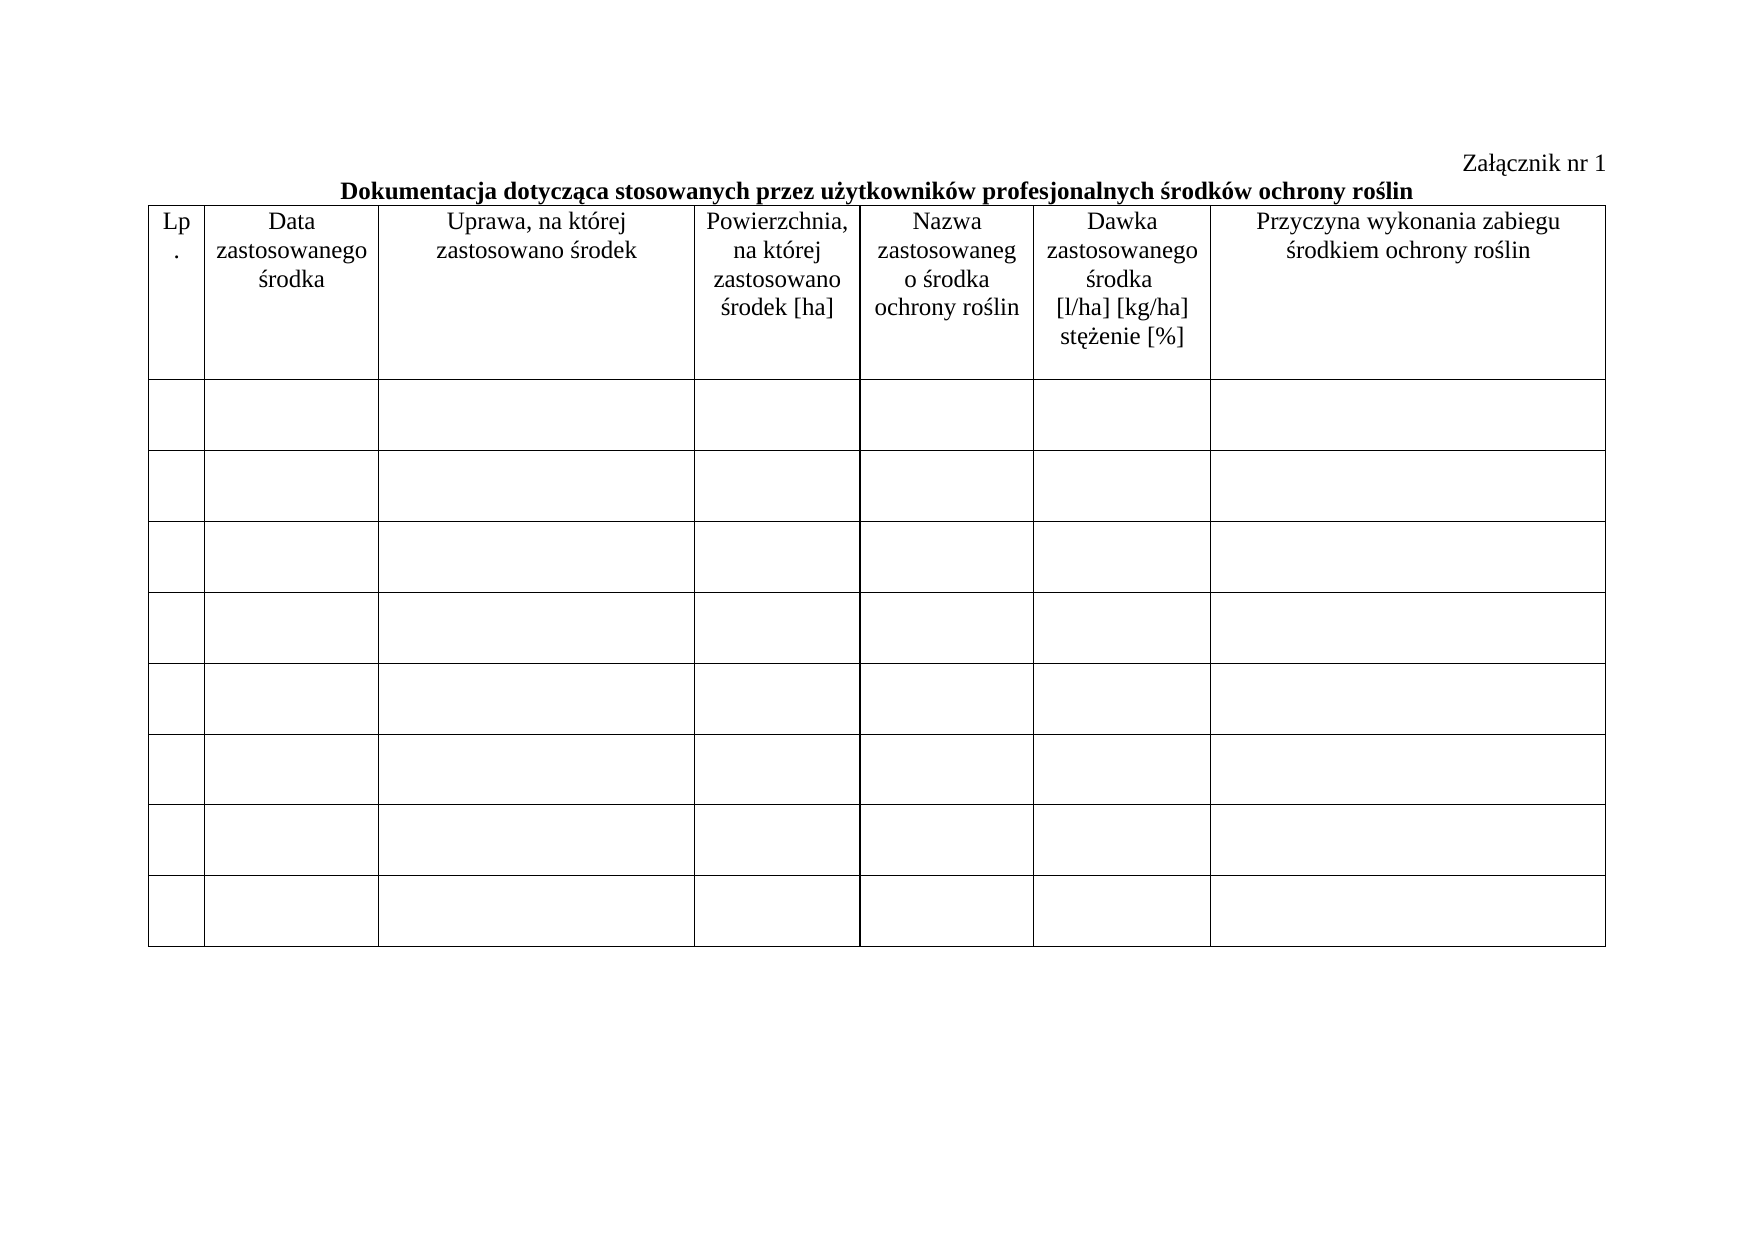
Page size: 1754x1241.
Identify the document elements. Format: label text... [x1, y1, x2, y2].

table_cell [1034, 735, 1210, 804]
table_cell [695, 451, 859, 521]
table_cell [149, 380, 204, 450]
table_cell [695, 380, 859, 450]
table_cell [379, 451, 694, 521]
table_cell [1034, 593, 1210, 662]
table_cell [379, 593, 694, 662]
table_cell [861, 380, 1033, 450]
table_cell [1211, 876, 1605, 946]
table_cell [1034, 805, 1210, 875]
table_cell [1211, 451, 1605, 521]
table_header Dawka zastosowanego środka [l/ha] [kg/ha] stężenie [%] [1034, 206, 1210, 379]
table_cell [205, 805, 378, 875]
table_cell [379, 805, 694, 875]
table_cell [695, 664, 859, 733]
table_cell [149, 522, 204, 592]
table_cell [1211, 664, 1605, 733]
table_cell [379, 876, 694, 946]
table_cell [1034, 380, 1210, 450]
table_cell [149, 451, 204, 521]
table_cell [695, 522, 859, 592]
table_cell [205, 380, 378, 450]
table_cell [1211, 735, 1605, 804]
table_cell [695, 735, 859, 804]
table_cell [379, 735, 694, 804]
table_cell [379, 664, 694, 733]
table_cell [149, 876, 204, 946]
table_cell [1034, 451, 1210, 521]
table_cell [861, 876, 1033, 946]
table_cell [149, 593, 204, 662]
table_cell [379, 522, 694, 592]
table_cell [861, 735, 1033, 804]
table_header Przyczyna wykonania zabiegu środkiem ochrony roślin [1211, 206, 1605, 379]
table_header Lp. [149, 206, 204, 379]
table_cell [205, 735, 378, 804]
text Dokumentacja dotycząca stosowanych przez użytkowników profesjonalnych środków ochrony roślin [148, 176, 1606, 205]
table_cell [861, 664, 1033, 733]
table_cell [695, 876, 859, 946]
table_cell [1034, 876, 1210, 946]
table_cell [1211, 805, 1605, 875]
table_cell [861, 593, 1033, 662]
table_header Uprawa, na której zastosowano środek [379, 206, 694, 379]
table_cell [379, 380, 694, 450]
table_cell [205, 876, 378, 946]
table_cell [149, 735, 204, 804]
table_cell [205, 522, 378, 592]
table_cell [205, 664, 378, 733]
text Załącznik nr 1 [148, 148, 1606, 176]
table_cell [1034, 664, 1210, 733]
table_cell [695, 805, 859, 875]
table_cell [149, 664, 204, 733]
table_header Powierzchnia, na której zastosowano środek [ha] [695, 206, 859, 379]
table_cell [205, 593, 378, 662]
table_cell [861, 451, 1033, 521]
table_cell [1211, 593, 1605, 662]
table_cell [695, 593, 859, 662]
table_cell [1211, 380, 1605, 450]
table_cell [149, 805, 204, 875]
table_cell [861, 522, 1033, 592]
table_cell [861, 805, 1033, 875]
table_cell [205, 451, 378, 521]
table_header Data zastosowanego środka [205, 206, 378, 379]
table_cell [1211, 522, 1605, 592]
table_header Nazwa zastosowanego środka ochrony roślin [861, 206, 1033, 379]
table_cell [1034, 522, 1210, 592]
